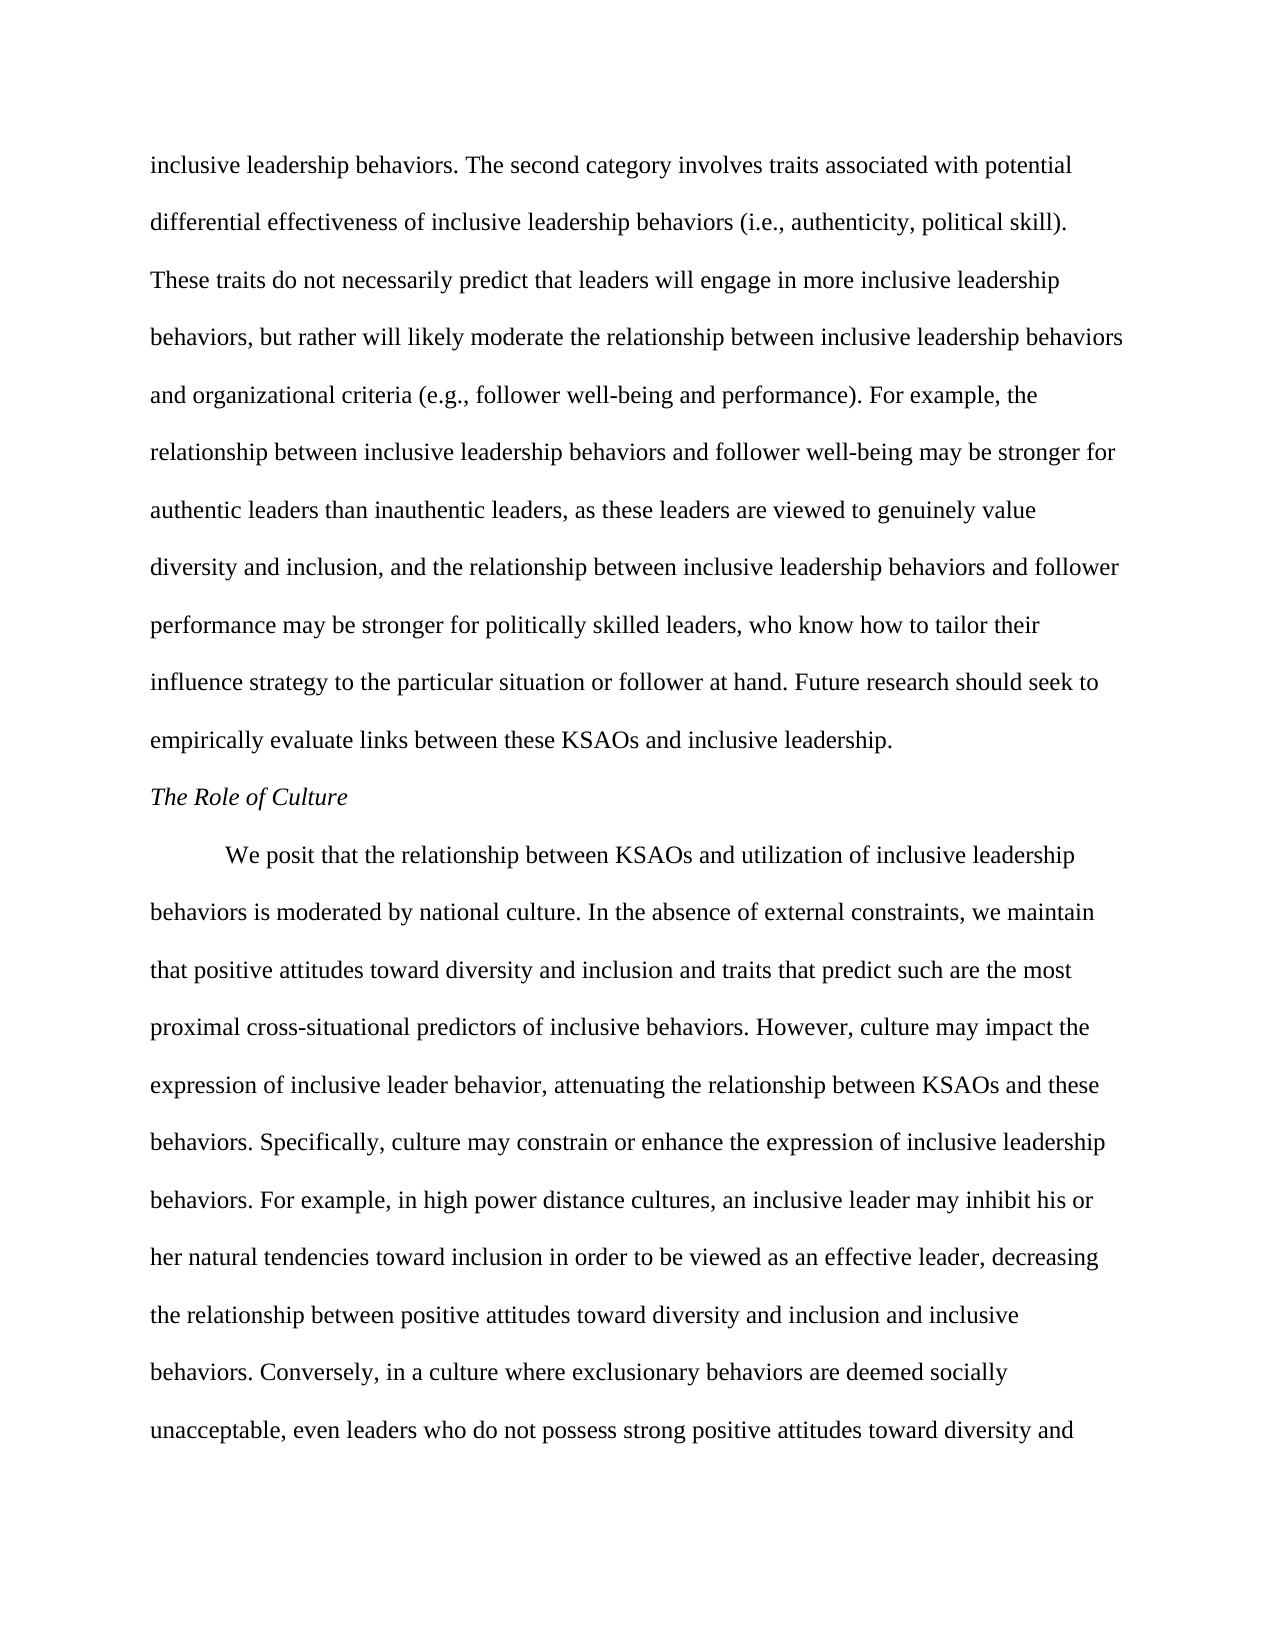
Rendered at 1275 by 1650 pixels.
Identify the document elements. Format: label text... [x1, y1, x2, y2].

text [150, 150, 1125, 754]
text The Role of Culture [150, 782, 1125, 811]
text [150, 840, 1125, 1444]
